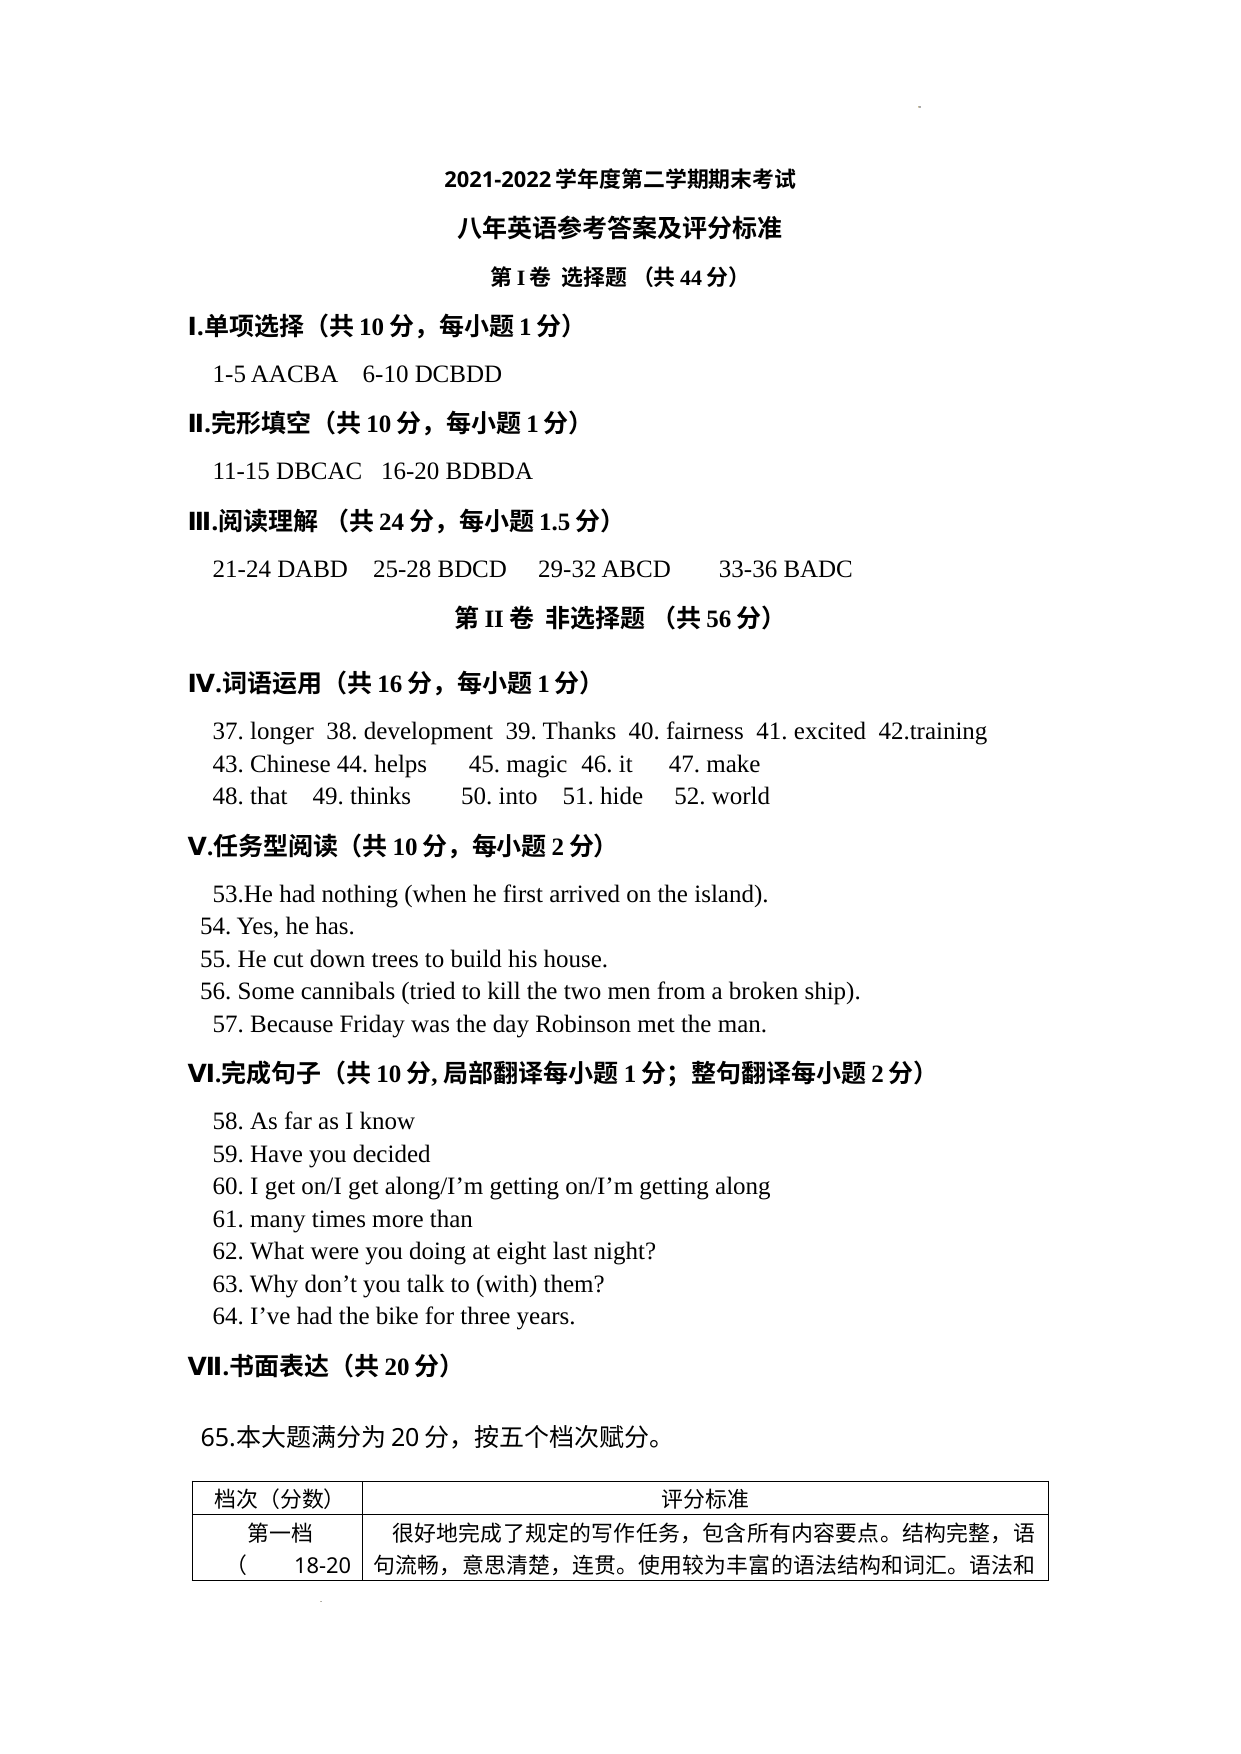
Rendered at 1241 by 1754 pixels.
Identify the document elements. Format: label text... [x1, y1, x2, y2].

text 八年英语参考答案及评分标准 [187, 194, 1053, 259]
text Ⅴ.任务型阅读（共10分，每小题2分） [187, 812, 1053, 877]
text 第II卷 非选择题 （共56分） [187, 584, 1053, 649]
text 1-5 AACBA 6-10 DCBDD [187, 357, 1053, 389]
text 54. Yes, he has. [187, 909, 1053, 942]
text 37. longer 38. development 39. Thanks 40. fairness 41. excited 42.training [187, 714, 1053, 747]
list As far as I know [212, 1104, 1053, 1137]
text Ⅲ.阅读理解 （共24分，每小题1.5分） [187, 487, 1053, 552]
list What were you doing at eight last night? [212, 1234, 1053, 1267]
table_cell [363, 1515, 1048, 1580]
text 11-15 DBCAC 16-20 BDBDA [187, 454, 1053, 487]
text 57. Because Friday was the day Robinson met the man. [187, 1007, 1053, 1039]
text Ⅰ.单项选择（共10分，每小题1分） [187, 292, 1053, 357]
table_cell 第一档 （18-20分） [193, 1515, 362, 1580]
text 21-24 DABD 25-28 BDCD 29-32 ABCD 33-36 BADC [187, 552, 1053, 584]
table_header 评分标准 [363, 1482, 1048, 1514]
text 63. Why don’t you talk to (with) them? [212, 1267, 1053, 1299]
text 59. Have you decided [212, 1137, 1053, 1169]
text 2021-2022学年度第二学期期末考试 [187, 162, 1053, 194]
text 43. Chinese 44. helps 45. magic 46. it 47. make [187, 747, 1053, 779]
text 55. He cut down trees to build his house. [187, 942, 1053, 974]
text Ⅱ.完形填空（共10分，每小题1分） [187, 389, 1053, 454]
text 65.本大题满分为20分，按五个档次赋分。 [187, 1403, 1053, 1468]
text 64. I’ve had the bike for three years. [187, 1299, 1053, 1332]
text 53.He had nothing (when he first arrived on the island). [187, 877, 1053, 909]
text 56. Some cannibals (tried to kill the two men from a broken ship). [187, 974, 1053, 1007]
text 48. that 49. thinks 50. into 51. hide 52. world [187, 779, 1053, 812]
text Ⅶ.书面表达（共20分） [187, 1332, 1053, 1397]
list many times more than [212, 1202, 1053, 1234]
table_header 档次（分数） [193, 1482, 362, 1514]
text Ⅵ.完成句子（共10分, 局部翻译每小题1分；整句翻译每小题2分） [187, 1039, 1053, 1104]
text 第I卷 选择题 （共44分） [187, 259, 1053, 292]
text 60. I get on/I get along/I’m getting on/I’m getting along [212, 1169, 1053, 1202]
text Ⅳ.词语运用（共16分，每小题1分） [187, 649, 1053, 714]
